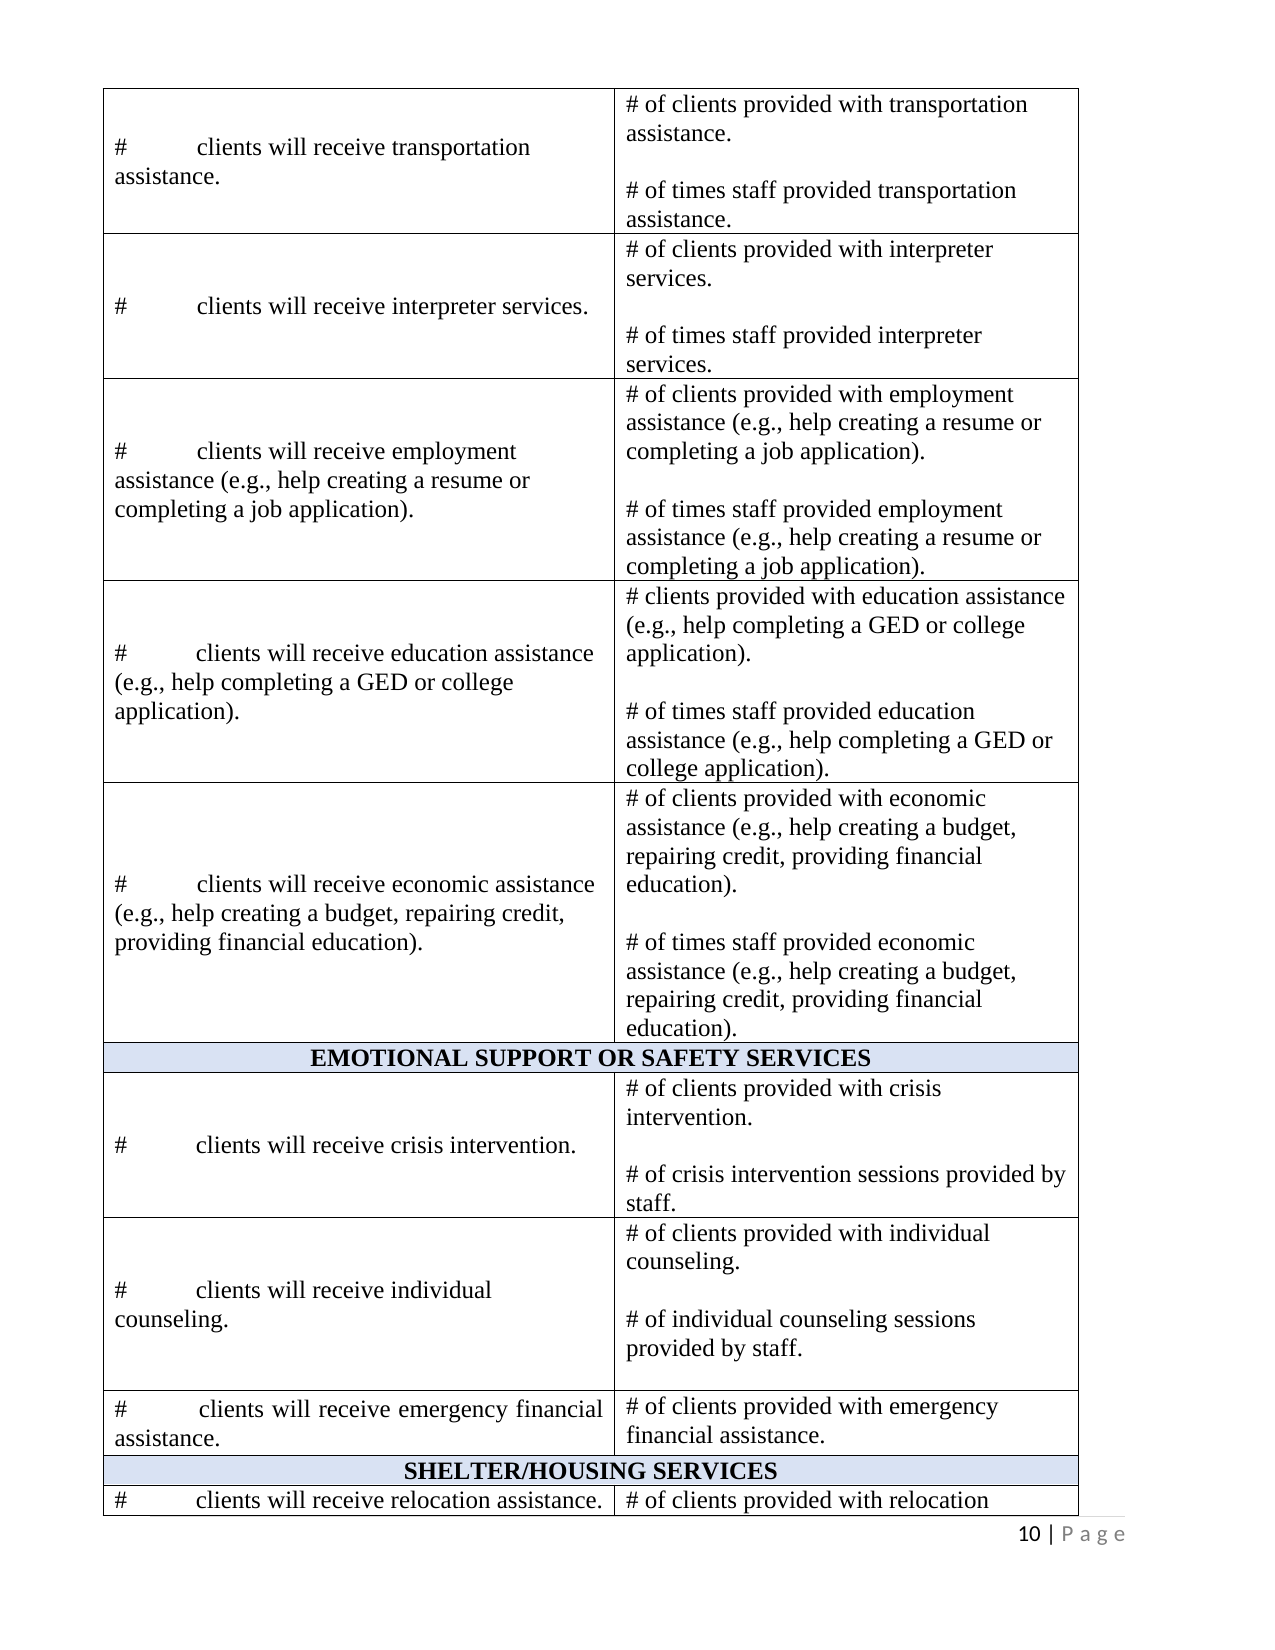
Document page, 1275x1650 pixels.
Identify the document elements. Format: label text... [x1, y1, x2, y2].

table_cell # clients will receive crisis intervention. [104, 1073, 614, 1217]
table_cell # clients will receive individual counseling. [104, 1218, 614, 1390]
table_cell # clients provided with education assistance (e.g., help completing a GED or college application). # of times staff provided education assistance (e.g., help completing a GED or college application). [615, 581, 1078, 782]
table_cell # of clients provided with individual counseling. # of individual counseling sessions provided by staff. [615, 1218, 1078, 1390]
table_cell # clients will receive emergency financial assistance. [104, 1391, 614, 1455]
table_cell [104, 1486, 614, 1515]
table_cell EMOTIONAL SUPPORT OR SAFETY SERVICES [104, 1043, 1078, 1072]
table_cell # of clients provided with transportation assistance. # of times staff provided transportation assistance. [615, 89, 1078, 233]
table_cell # clients will receive education assistance (e.g., help completing a GED or college application). [104, 581, 614, 782]
table_cell # of clients provided with emergency financial assistance. [615, 1391, 1078, 1455]
table_cell # of clients provided with economic assistance (e.g., help creating a budget, repairing credit, providing financial education). # of times staff provided economic assistance (e.g., help creating a budget, repairing credit, providing financial education). [615, 783, 1078, 1042]
table_cell # clients will receive transportation assistance. [104, 89, 614, 233]
table_cell # clients will receive employment assistance (e.g., help creating a resume or completing a job application). [104, 379, 614, 580]
table_cell # of clients provided with interpreter services. # of times staff provided interpreter services. [615, 234, 1078, 378]
table_cell # clients will receive economic assistance (e.g., help creating a budget, repairing credit, providing financial education). [104, 783, 614, 1042]
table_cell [615, 1486, 1078, 1515]
table_cell SHELTER/HOUSING SERVICES [104, 1456, 1078, 1484]
table_cell # of clients provided with crisis intervention. # of crisis intervention sessions provided by staff. [615, 1073, 1078, 1217]
table_cell # of clients provided with employment assistance (e.g., help creating a resume or completing a job application). # of times staff provided employment assistance (e.g., help creating a resume or completing a job application). [615, 379, 1078, 580]
table_cell # clients will receive interpreter services. [104, 234, 614, 378]
